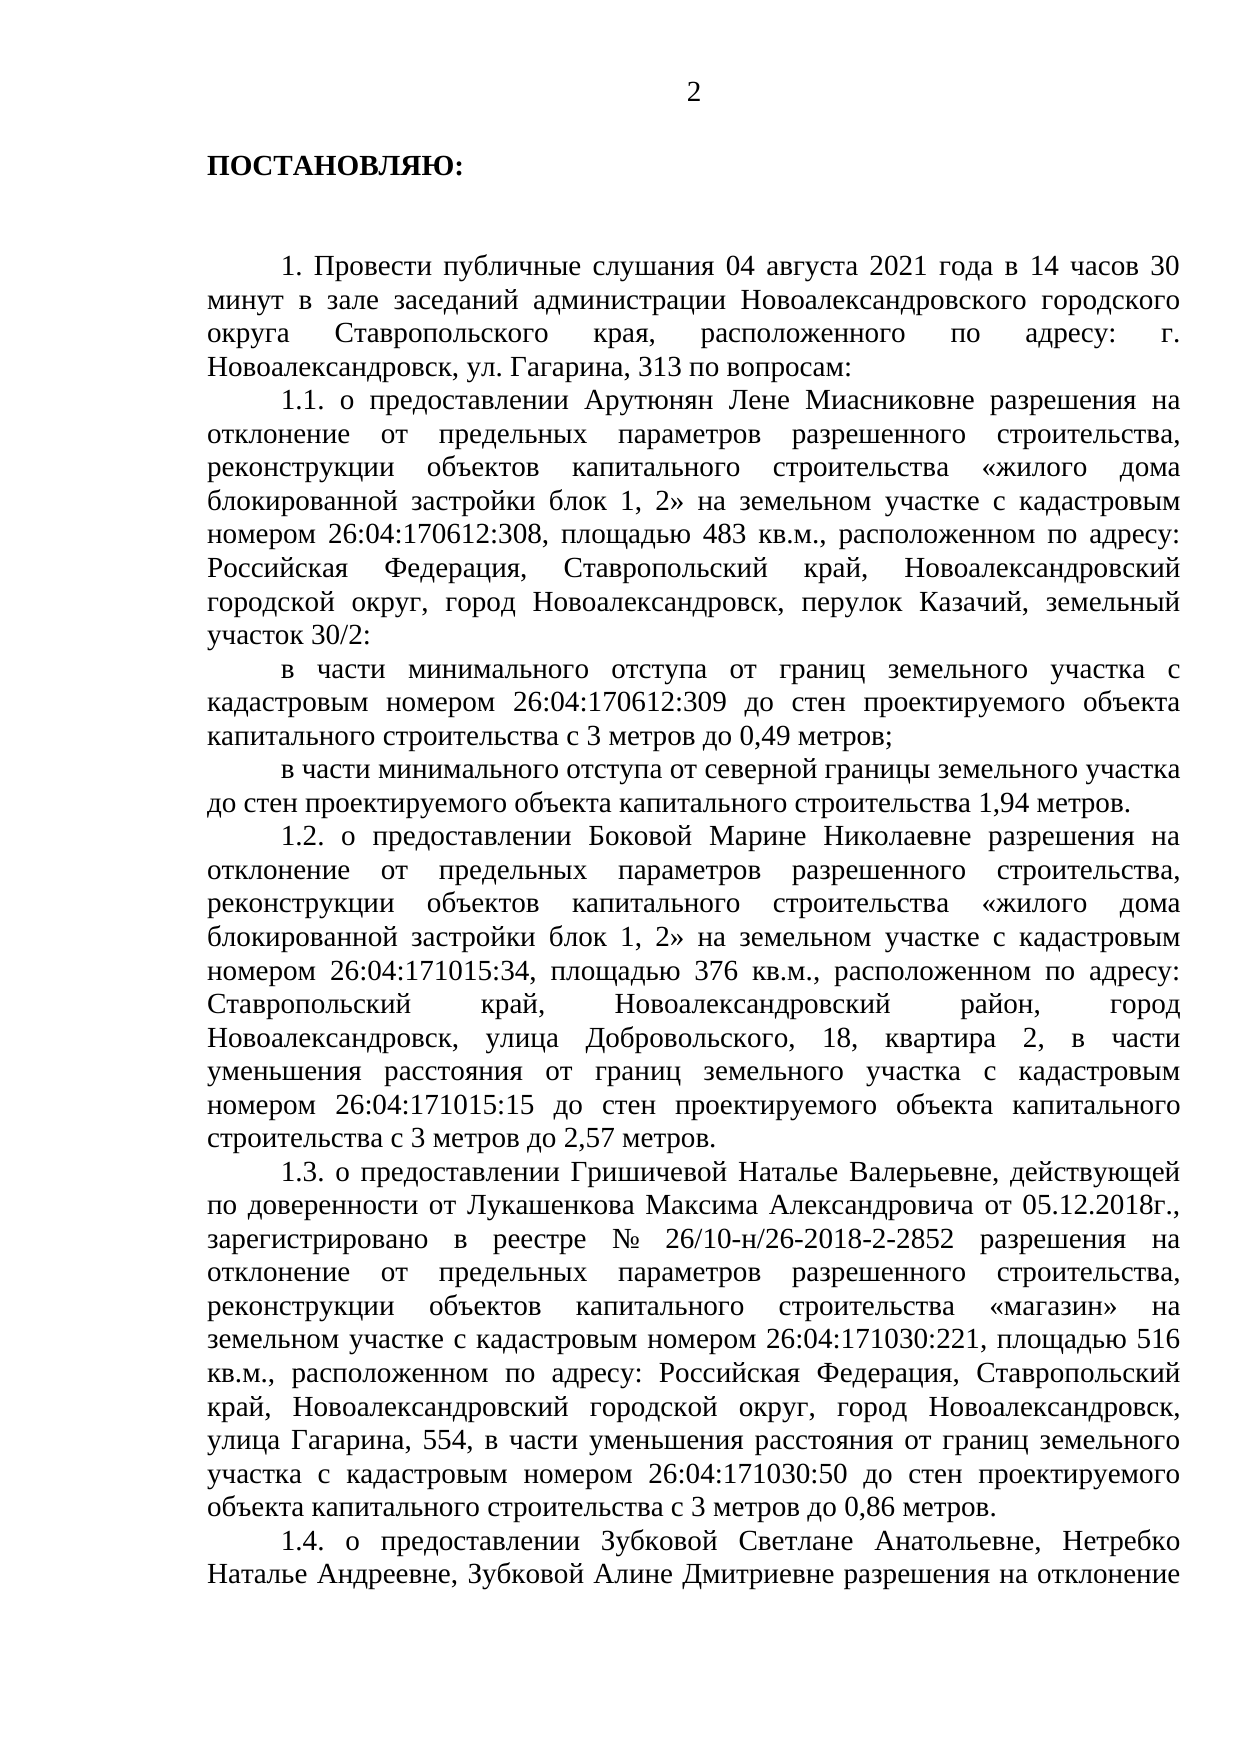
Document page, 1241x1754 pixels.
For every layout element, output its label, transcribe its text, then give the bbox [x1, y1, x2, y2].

text 1. Провести публичные слушания 04 августа 2021 года в 14 часов 30 минут в зале заседаний администрации Новоалександровского городского округа Ставропольского края, расположенного по адресу: г. Новоалександровск, ул. Гагарина, 313 по вопросам: [207, 248, 1181, 382]
text в части минимального отступа от границ земельного участка с кадастровым номером 26:04:170612:309 до стен проектируемого объекта капитального строительства с 3 метров до 0,49 метров; [207, 651, 1181, 751]
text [207, 1523, 1181, 1590]
text 1.1. о предоставлении Арутюнян Лене Миасниковне разрешения на отклонение от предельных параметров разрешенного строительства, реконструкции объектов капитального строительства «жилого дома блокированной застройки блок 1, 2» на земельном участке с кадастровым номером 26:04:170612:308, площадью 483 кв.м., расположенном по адресу: Российская Федерация, Ставропольский край, Новоалександровский городской округ, город Новоалександровск, перулок Казачий, земельный участок 30/2: [207, 382, 1181, 651]
text в части минимального отступа от северной границы земельного участка до стен проектируемого объекта капитального строительства 1,94 метров. [207, 751, 1181, 818]
text ПОСТАНОВЛЯЮ: [207, 148, 1181, 181]
text 1.3. о предоставлении Гришичевой Наталье Валерьевне, действующей по доверенности от Лукашенкова Максима Александровича от 05.12.2018г., зарегистрировано в реестре № 26/10-н/26-2018-2-2852 разрешения на отклонение от предельных параметров разрешенного строительства, реконструкции объектов капитального строительства «магазин» на земельном участке с кадастровым номером 26:04:171030:221, площадью 516 кв.м., расположенном по адресу: Российская Федерация, Ставропольский край, Новоалександровский городской округ, город Новоалександровск, улица Гагарина, 554, в части уменьшения расстояния от границ земельного участка с кадастровым номером 26:04:171030:50 до стен проектируемого объекта капитального строительства с 3 метров до 0,86 метров. [207, 1154, 1181, 1523]
text 1.2. о предоставлении Боковой Марине Николаевне разрешения на отклонение от предельных параметров разрешенного строительства, реконструкции объектов капитального строительства «жилого дома блокированной застройки блок 1, 2» на земельном участке с кадастровым номером 26:04:171015:34, площадью 376 кв.м., расположенном по адресу: Ставропольский край, Новоалександровский район, город Новоалександровск, улица Добровольского, 18, квартира 2, в части уменьшения расстояния от границ земельного участка с кадастровым номером 26:04:171015:15 до стен проектируемого объекта капитального строительства с 3 метров до 2,57 метров. [207, 818, 1181, 1154]
